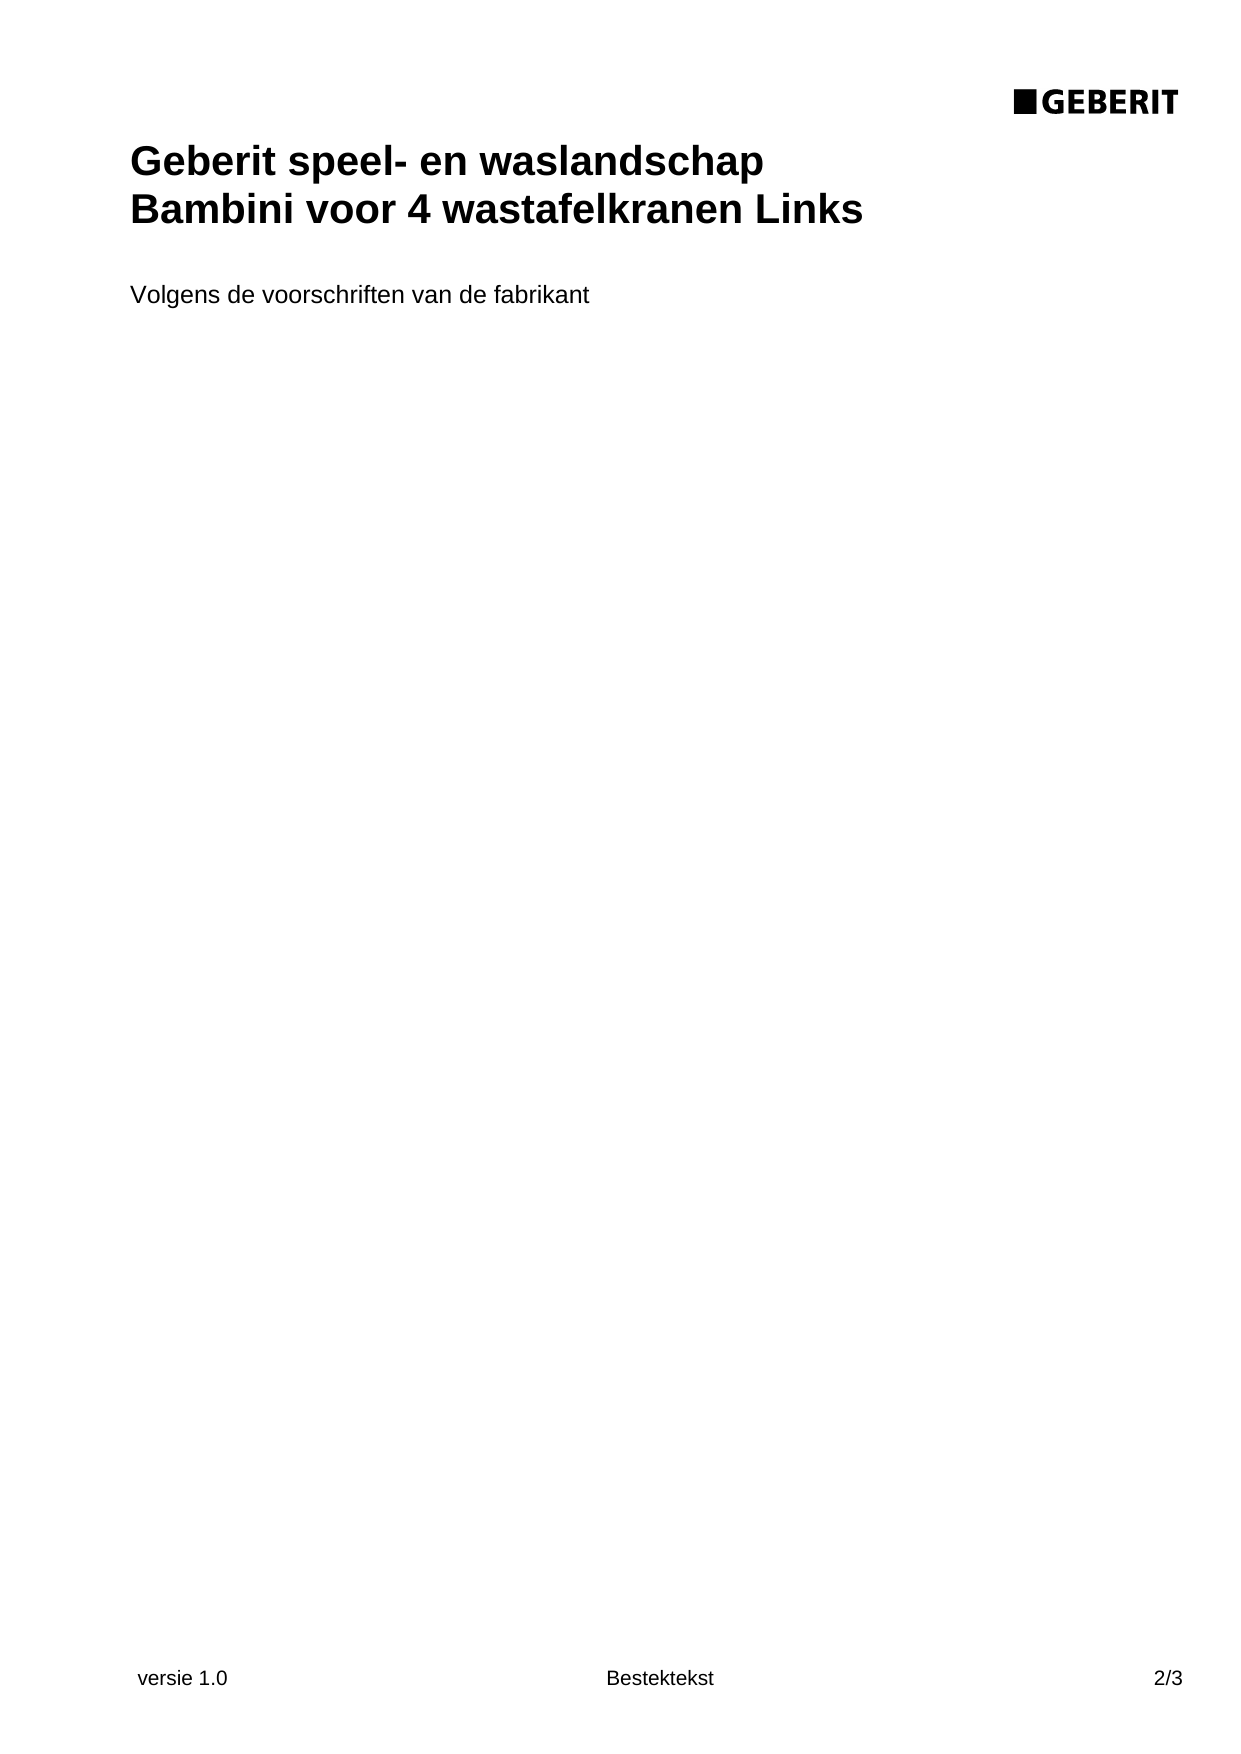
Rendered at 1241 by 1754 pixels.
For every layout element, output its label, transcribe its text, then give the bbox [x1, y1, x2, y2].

text Volgens de voorschriften van de fabrikant [130, 280, 1110, 309]
picture [1013, 88, 1179, 115]
